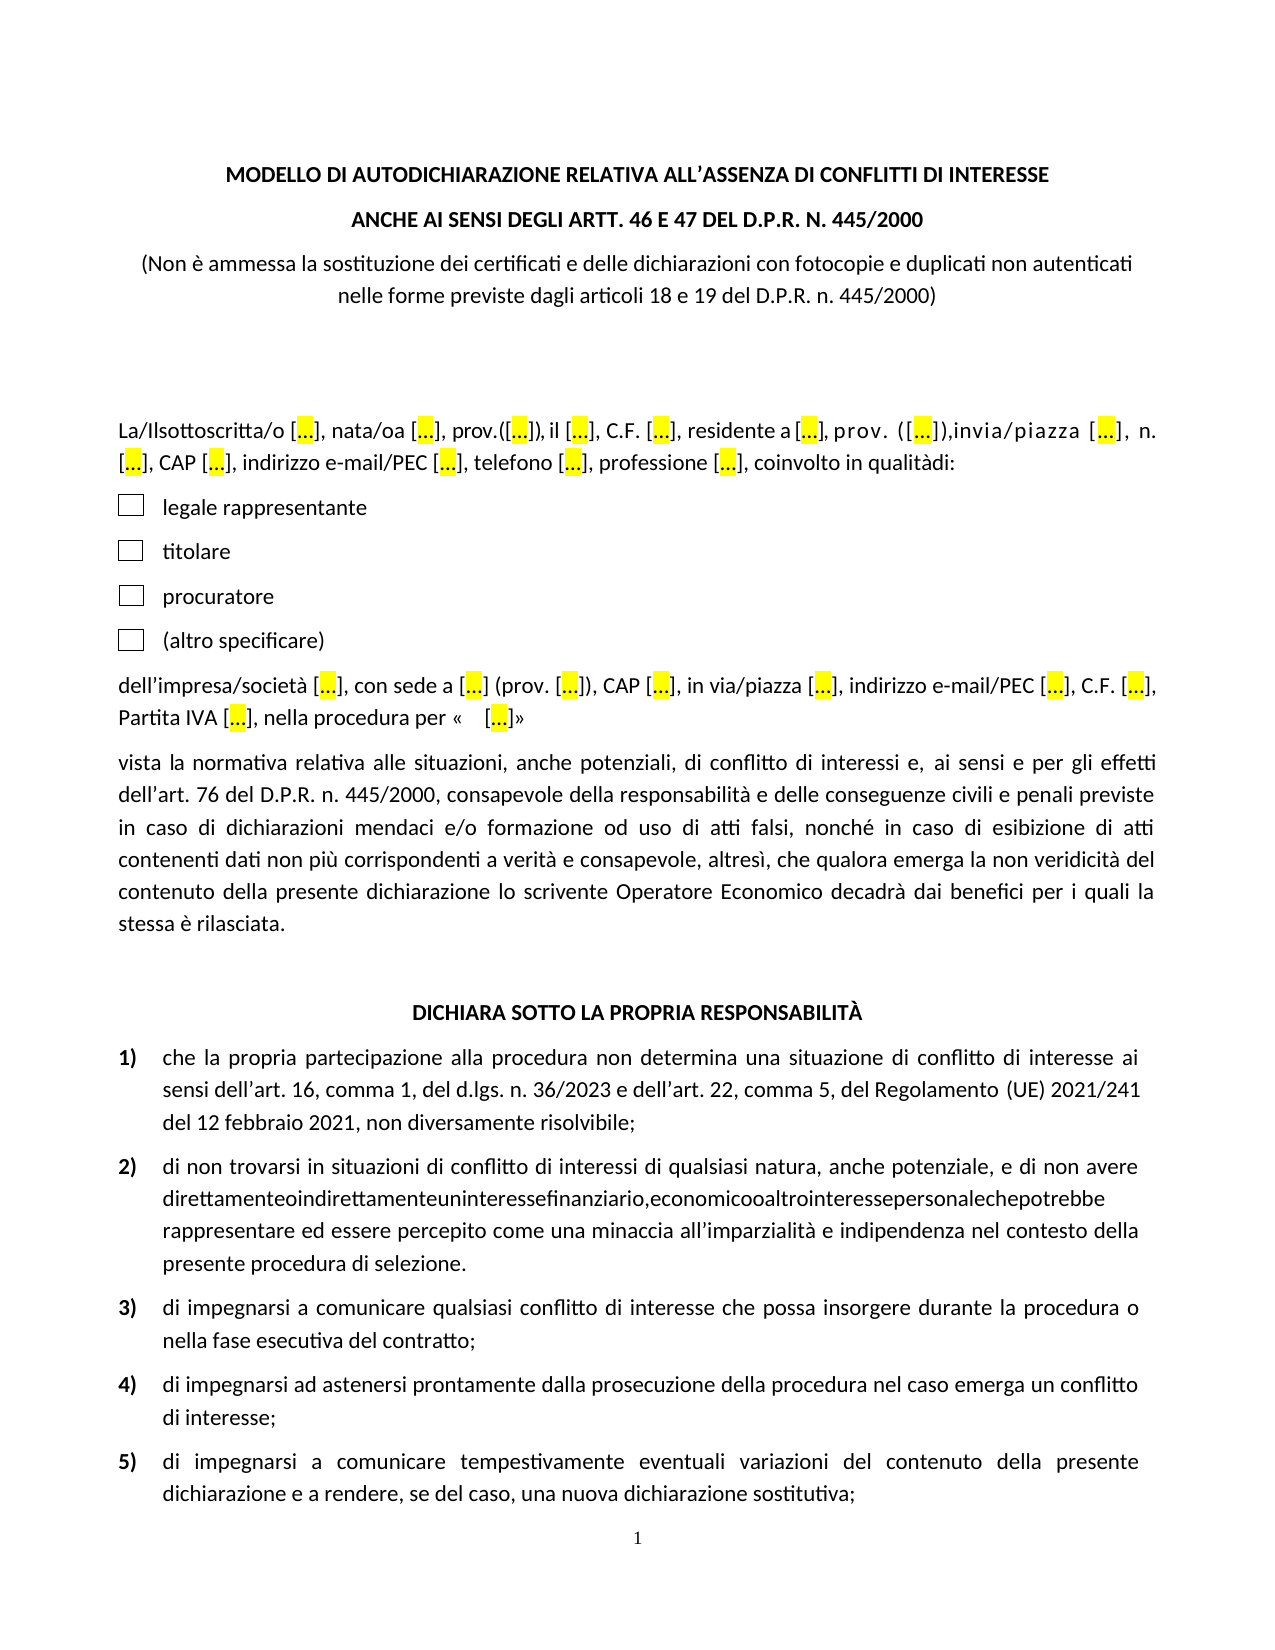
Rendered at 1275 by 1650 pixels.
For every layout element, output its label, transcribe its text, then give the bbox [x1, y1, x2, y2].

list di non trovarsi in situazioni di conflitto di interessi di qualsiasi natura, anche potenziale, e di non avere direttamenteoindirettamenteuninteressefinanziario,economicooaltrointeressepersonalechepotrebbe rappresentare ed essere percepito come una minaccia all’imparzialità e indipendenza nel contesto della presente procedura di selezione. [118, 1152, 1141, 1277]
text vista la normativa relativa alle situazioni, anche potenziali, di conflitto di interessi e, ai sensi e per gli effetti dell’art. 76 del D.P.R. n. 445/2000, consapevole della responsabilità e delle conseguenze civili e penali previste in caso di dichiarazioni mendaci e/o formazione od uso di atti falsi, nonché in caso di esibizione di atti contenenti dati non più corrispondenti a verità e consapevole, altresì, che qualora emerga la non veridicità del contenuto della presente dichiarazione lo scrivente Operatore Economico decadrà dai benefici per i quali la stessa è rilasciata. [118, 748, 1157, 937]
text legale rappresentante [162, 493, 1157, 521]
text ANCHE AI SENSI DEGLI ARTT. 46 E 47 DEL D.P.R. N. 445/2000 [118, 205, 1157, 233]
list di impegnarsi a comunicare qualsiasi conflitto di interesse che possa insorgere durante la procedura o nella fase esecutiva del contratto; [118, 1293, 1141, 1354]
text MODELLO DI AUTODICHIARAZIONE RELATIVA ALL’ASSENZA DI CONFLITTI DI INTERESSE [118, 160, 1157, 188]
text titolare [162, 537, 1157, 565]
text (altro specificare) [162, 627, 1157, 655]
text (Non è ammessa la sostituzione dei certificati e delle dichiarazioni con fotocopie e duplicati non autenticati nelle forme previste dagli articoli 18 e 19 del D.P.R. n. 445/2000) [118, 249, 1157, 310]
text procuratore [162, 582, 1157, 610]
text La/Ilsottoscritta/o […], nata/oa […], prov.([…]), il […], C.F. […], residente a […], prov. ([…]),invia/piazza […], n. […], CAP […], indirizzo e-mail/PEC […], telefono […], professione […], coinvolto in qualitàdi: [118, 416, 1157, 476]
subtitle DICHIARA SOTTO LA PROPRIA RESPONSABILITÀ [118, 998, 1157, 1027]
list di impegnarsi ad astenersi prontamente dalla prosecuzione della procedura nel caso emerga un conflitto di interesse; [118, 1370, 1141, 1431]
text dell’impresa/società […], con sede a […] (prov. […]), CAP […], in via/piazza […], indirizzo e-mail/PEC […], C.F. […], Partita IVA […], nella procedura per « […]» [118, 671, 1157, 732]
list di impegnarsi a comunicare tempestivamente eventuali variazioni del contenuto della presente dichiarazione e a rendere, se del caso, una nuova dichiarazione sostitutiva; [118, 1447, 1141, 1507]
list che la propria partecipazione alla procedura non determina una situazione di conflitto di interesse ai sensi dell’art. 16, comma 1, del d.lgs. n. 36/2023 e dell’art. 22, comma 5, del Regolamento (UE) 2021/241 del 12 febbraio 2021, non diversamente risolvibile; [118, 1043, 1141, 1136]
